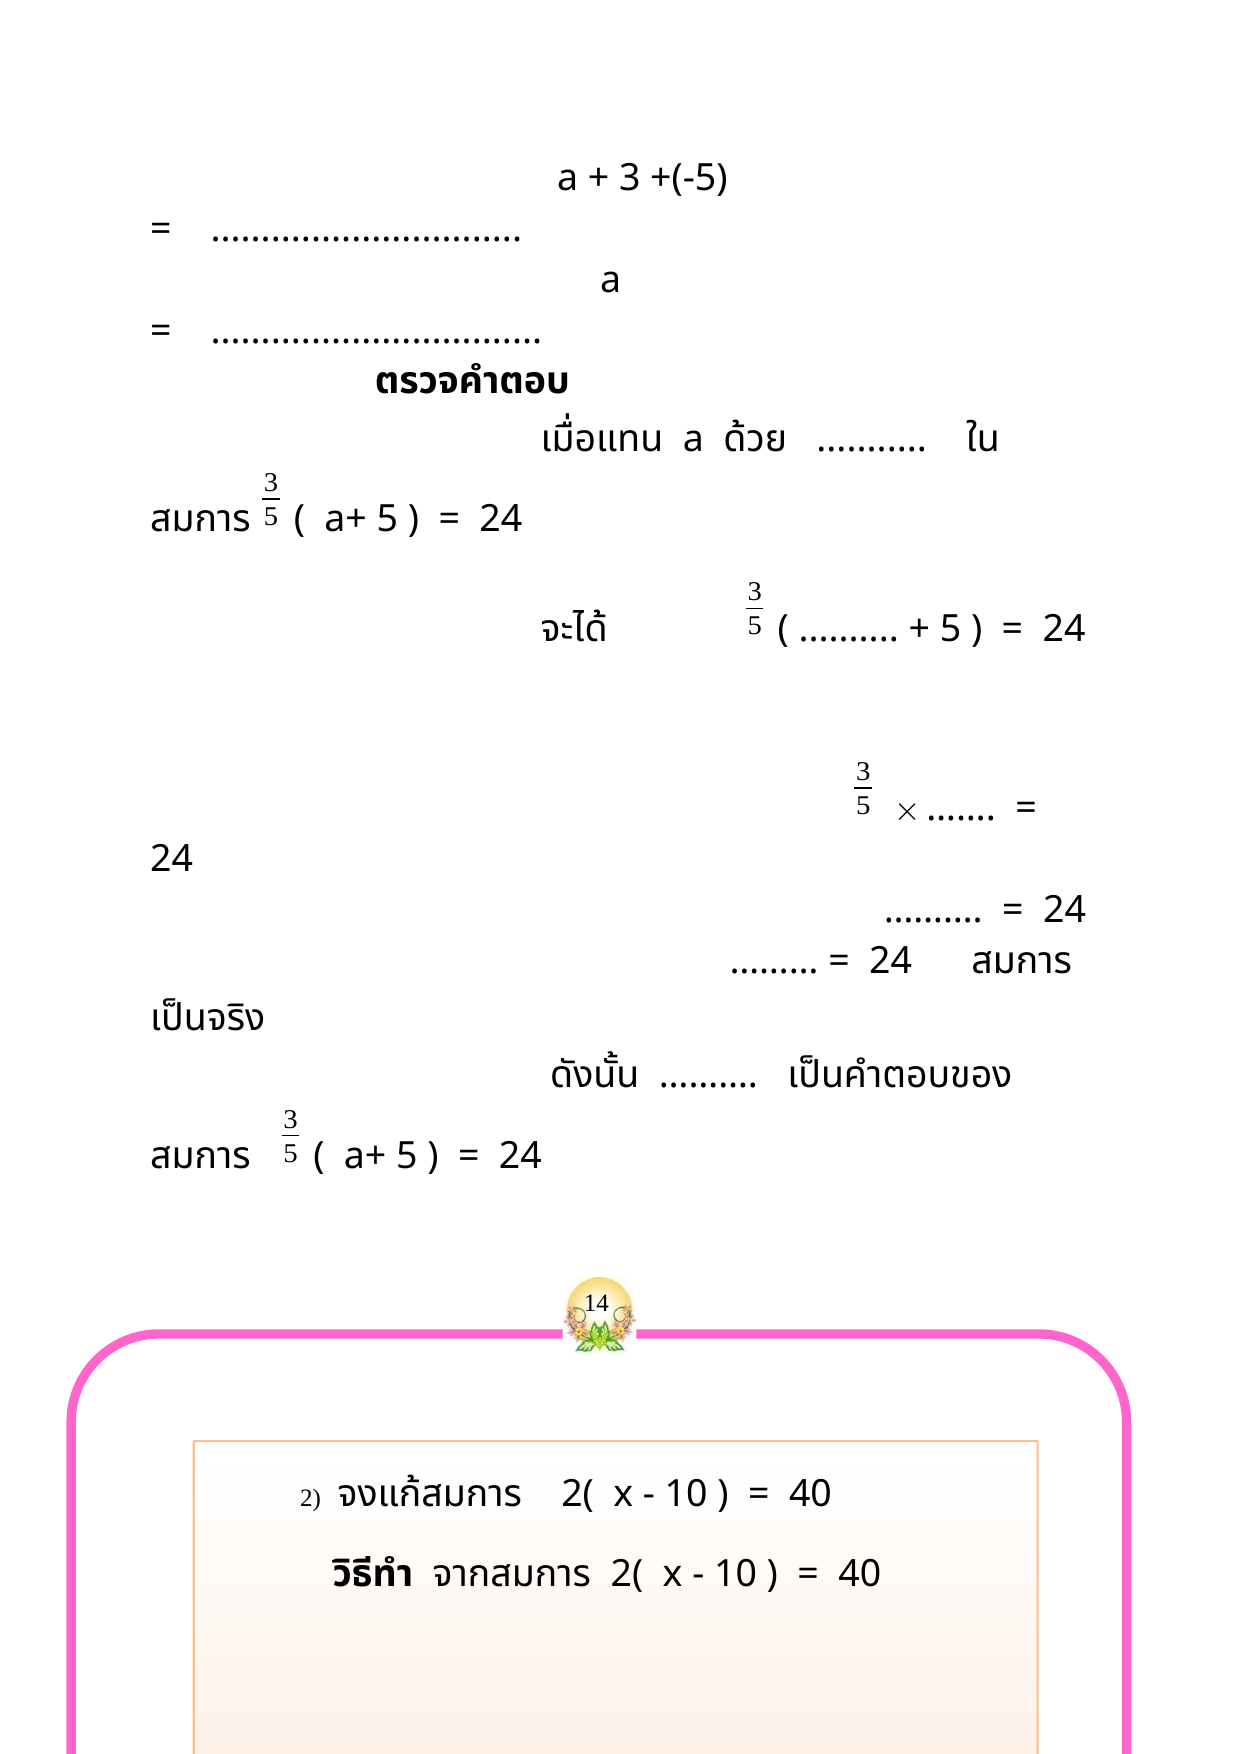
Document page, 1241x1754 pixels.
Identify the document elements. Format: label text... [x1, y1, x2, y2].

text ……… = 24 สมการเป็นจริง [150, 934, 1090, 1047]
text a + 3 +(-5) = ............................... [150, 150, 1090, 252]
text ดังนั้น ………. เป็นคำตอบของสมการ ( a+ 5 ) = 24 [150, 1047, 1090, 1185]
picture [562, 1277, 637, 1353]
text จะได้ ( .......... + 5 ) = 24 [150, 577, 1090, 757]
text ……. = 24 [150, 757, 1090, 883]
text a = ................................. [150, 252, 1090, 354]
list จงแก้สมการ 2( x - 10 ) = 40 [300, 1466, 1090, 1523]
text เมื่อแทน a ด้วย ........... ในสมการ ( a+ 5 ) = 24 [150, 411, 1090, 577]
text ตรวจคำตอบ [150, 354, 1090, 411]
text วิธีทำ จากสมการ 2( x - 10 ) = 40 [150, 1546, 1090, 1603]
text ………. = 24 [150, 883, 1090, 934]
